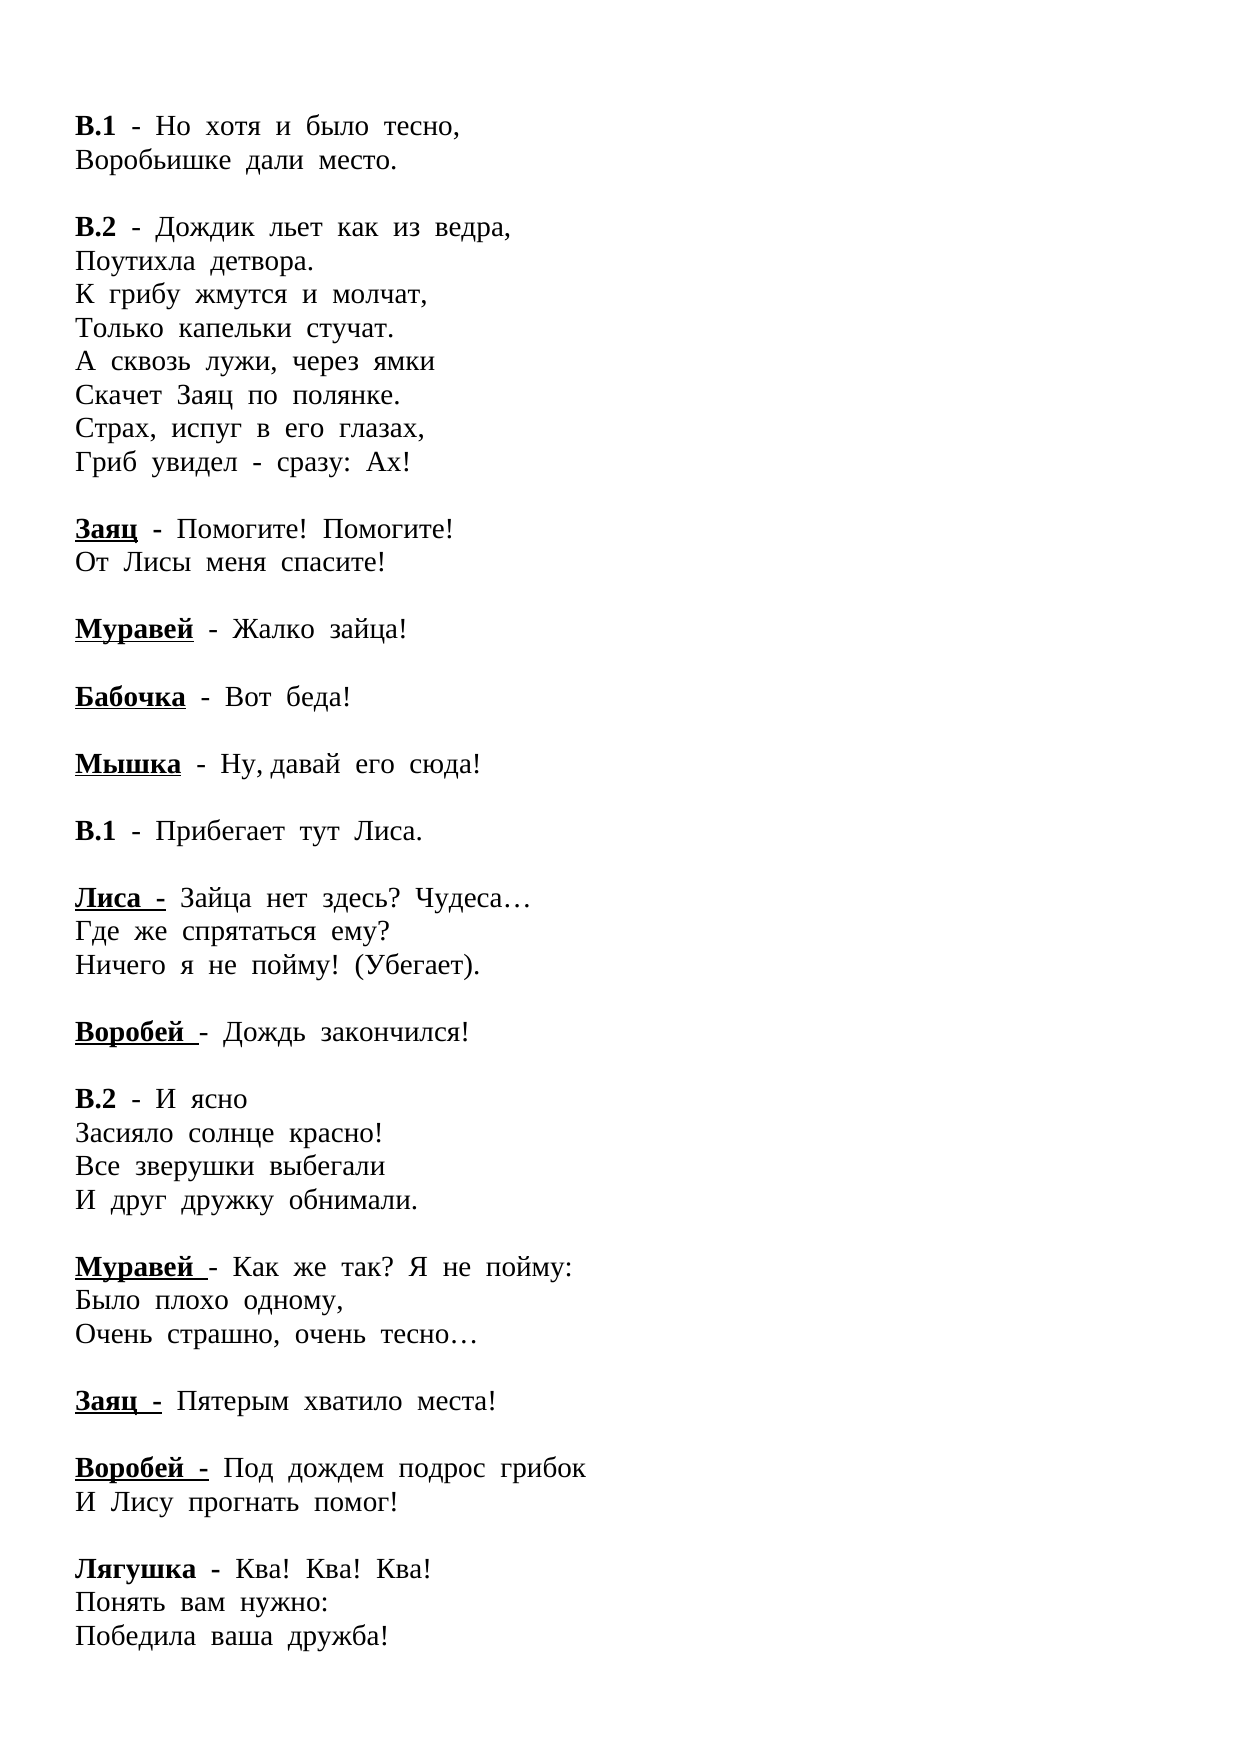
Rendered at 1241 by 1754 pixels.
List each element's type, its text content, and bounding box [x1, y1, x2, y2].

text В.2 - И ясно [75, 1081, 1165, 1115]
text Воробей - Дождь закончился! [75, 1014, 1165, 1048]
text А сквозь лужи, через ямки [75, 343, 1165, 377]
text Заяц - Пятерым хватило места! [75, 1383, 1165, 1417]
text Победила ваша дружба! [75, 1618, 1165, 1651]
text В.1 - Но хотя и было тесно, [75, 108, 1165, 142]
text Очень страшно, очень тесно… [75, 1316, 1165, 1349]
text В.2 - Дождик льет как из ведра, [75, 209, 1165, 243]
text Лиса - Зайца нет здесь? Чудеса… [75, 880, 1165, 913]
text Засияло солнце красно! [75, 1115, 1165, 1148]
text Скачет Заяц по полянке. [75, 377, 1165, 410]
text Где же спрятаться ему? [75, 913, 1165, 947]
text Было плохо одному, [75, 1282, 1165, 1316]
text К грибу жмутся и молчат, [75, 276, 1165, 310]
text В.1 - Прибегает тут Лиса. [75, 813, 1165, 846]
text Гриб увидел - сразу: Ах! [75, 444, 1165, 477]
text Воробьишке дали место. [75, 142, 1165, 176]
text Понять вам нужно: [75, 1584, 1165, 1618]
text Мышка - Ну, давай его сюда! [75, 746, 1165, 779]
text Все зверушки выбегали [75, 1148, 1165, 1182]
text Поутихла детвора. [75, 243, 1165, 276]
text Воробей - Под дождем подрос грибок [75, 1450, 1165, 1484]
text Лягушка - Ква! Ква! Ква! [75, 1551, 1165, 1584]
text Только капельки стучат. [75, 310, 1165, 343]
text И Лису прогнать помог! [75, 1484, 1165, 1517]
text Страх, испуг в его глазах, [75, 410, 1165, 444]
text Муравей - Жалко зайца! [75, 612, 1165, 645]
text И друг дружку обнимали. [75, 1182, 1165, 1215]
text Муравей - Как же так? Я не пойму: [75, 1249, 1165, 1282]
text Заяц - Помогите! Помогите! [75, 511, 1165, 544]
text Бабочка - Вот беда! [75, 679, 1165, 712]
text От Лисы меня спасите! [75, 544, 1165, 578]
text Ничего я не пойму! (Убегает). [75, 947, 1165, 981]
